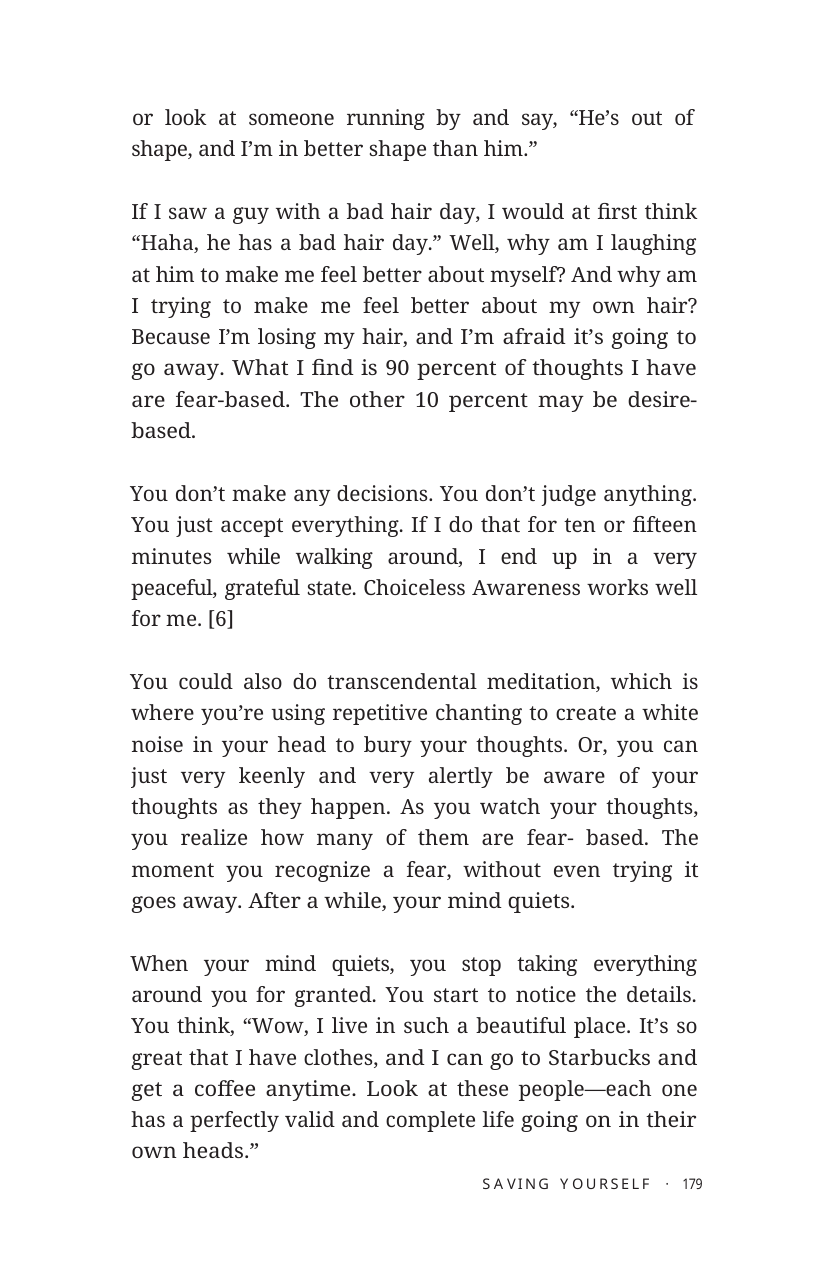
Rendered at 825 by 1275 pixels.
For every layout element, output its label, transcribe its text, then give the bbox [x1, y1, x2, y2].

text When your mind quiets, you stop taking everything around you for granted. You start to notice the details. You think, “Wow, I live in such a beautiful place. It’s so great that I have clothes, and I can go to Starbucks and get a coffee anytime. Look at these people—each one has a perfectly valid and complete life going on in their own heads.” [130, 949, 697, 1165]
text You could also do transcendental meditation, which is where you’re using repetitive chanting to create a white noise in your head to bury your thoughts. Or, you can just very keenly and very alertly be aware of your thoughts as they happen. As you watch your thoughts, you realize how many of them are fear- based. The moment you recognize a fear, without even trying it goes away. After a while, your mind quiets. [130, 667, 699, 914]
text You don’t make any decisions. You don’t judge anything. You just accept everything. If I do that for ten or fifteen minutes while walking around, I end up in a very peaceful, grateful state. Choiceless Awareness works well for me. [6] [130, 479, 698, 633]
text If I saw a guy with a bad hair day, I would at first think “Haha, he has a bad hair day.” Well, why am I laughing at him to make me feel better about myself? And why am I trying to make me feel better about my own hair? Because I’m losing my hair, and I’m afraid it’s going to go away. What I find is 90 percent of thoughts I have are fear-based. The other 10 percent may be desire-based. [131, 197, 697, 444]
text or look at someone running by and say, “He’s out of shape, and I’m in better shape than him.” [131, 103, 694, 163]
